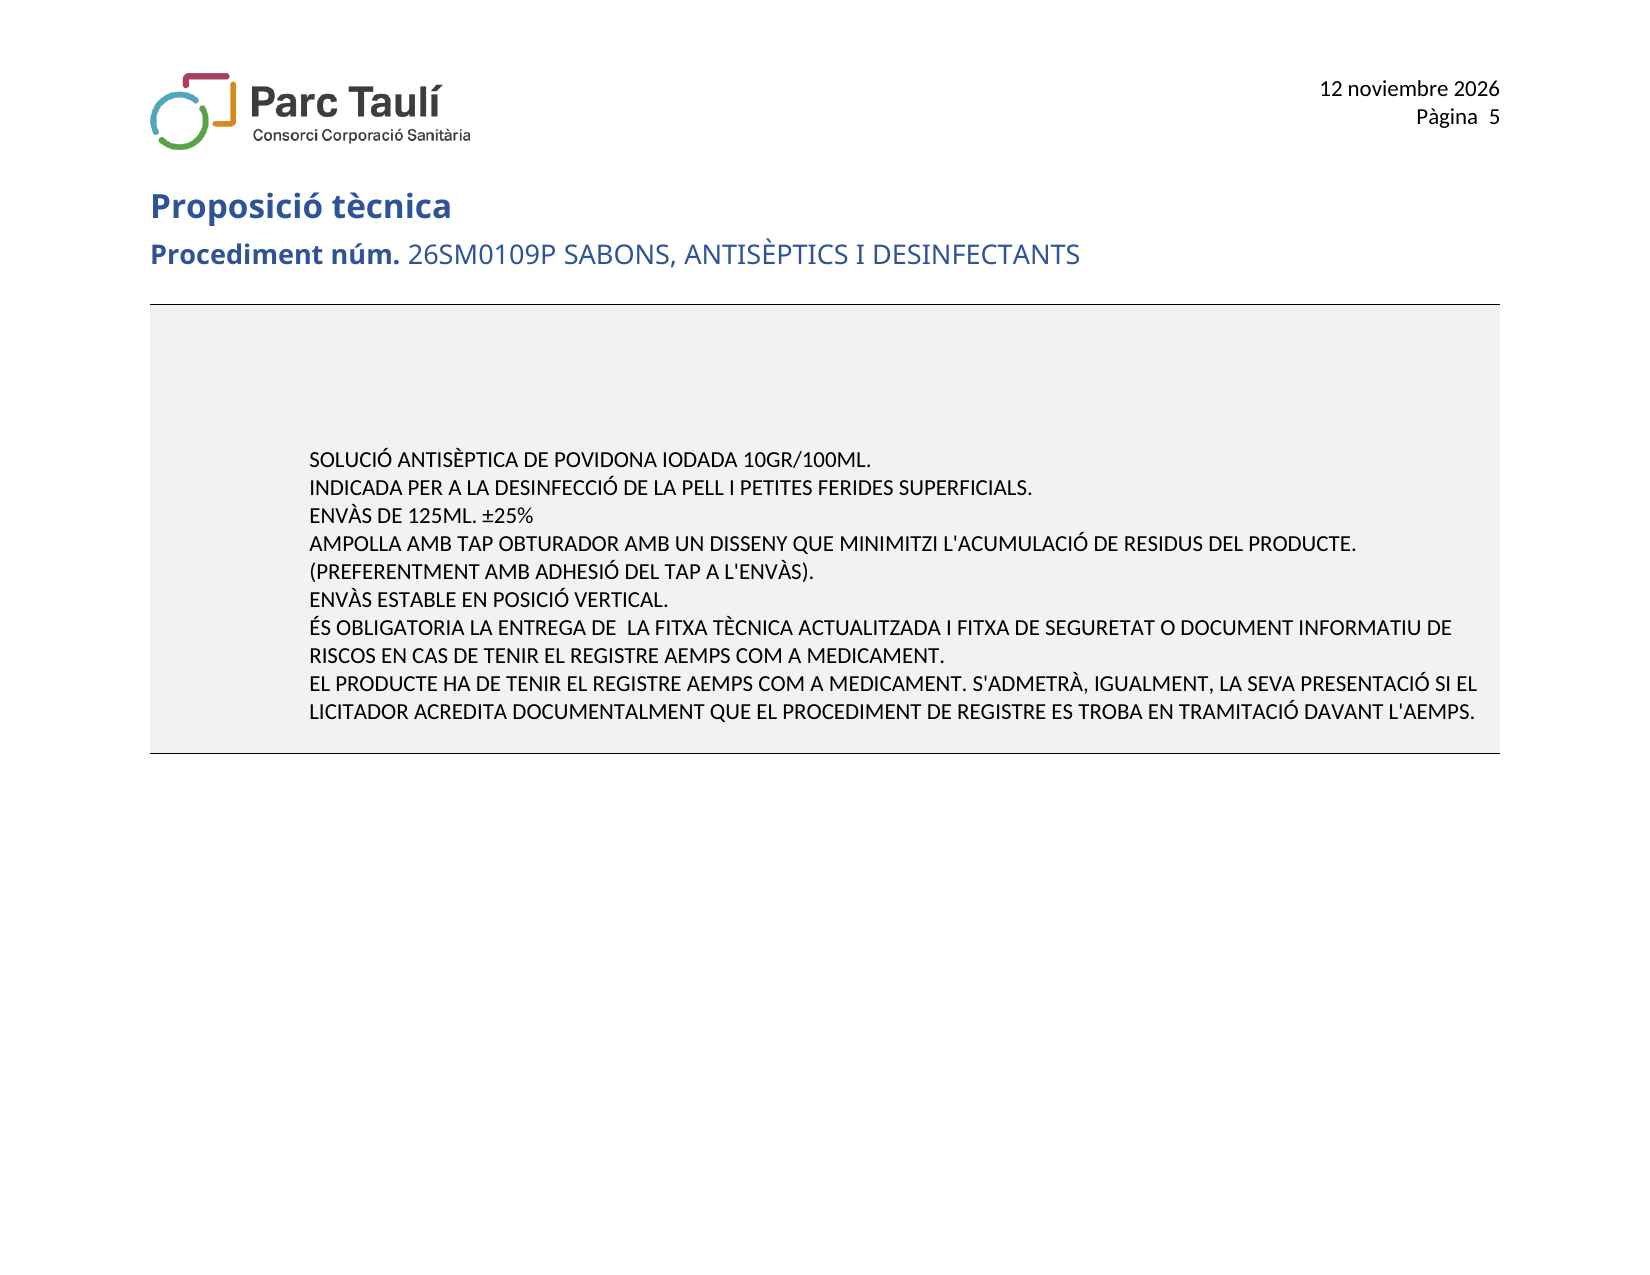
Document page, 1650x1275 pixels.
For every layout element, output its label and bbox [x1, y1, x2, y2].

picture [150, 73, 470, 150]
